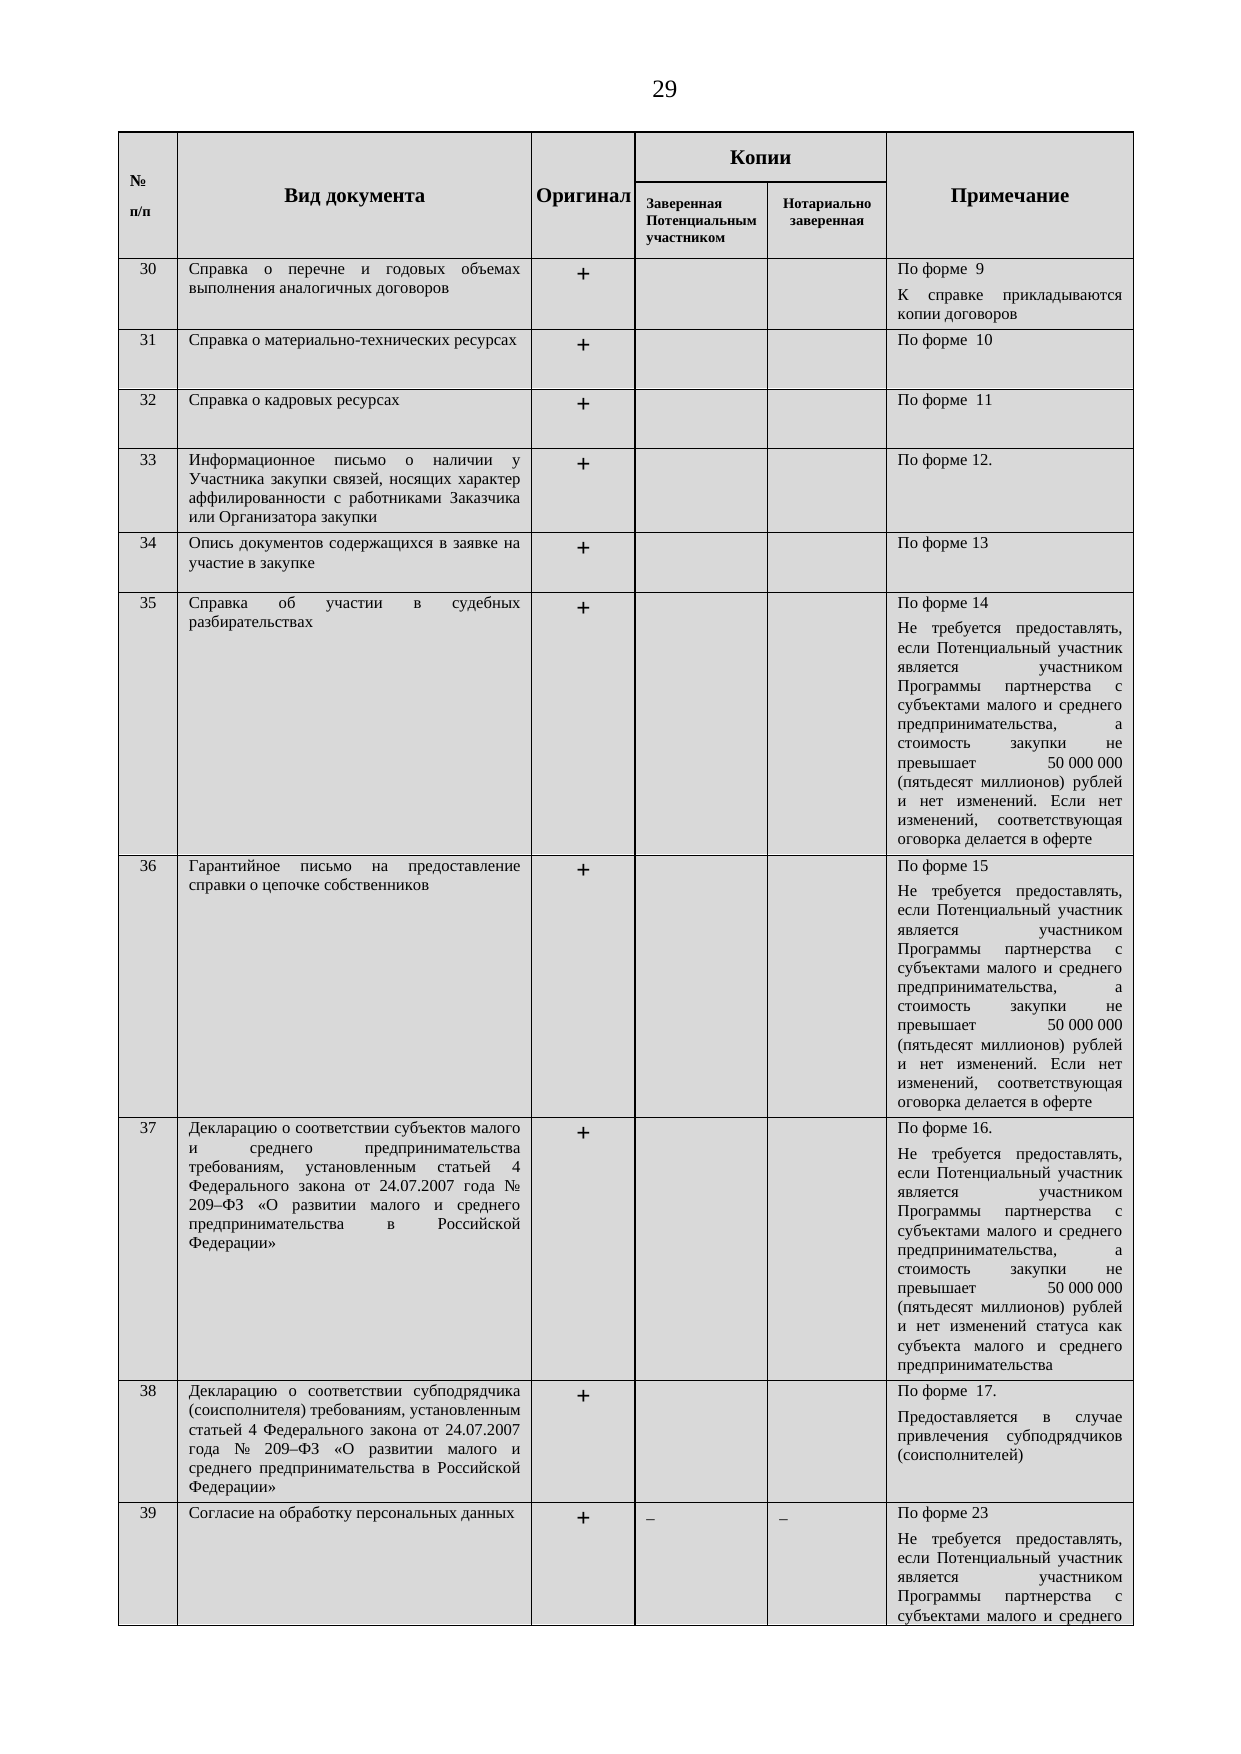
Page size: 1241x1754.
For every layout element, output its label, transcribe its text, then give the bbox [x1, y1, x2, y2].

table_cell + [532, 1381, 634, 1502]
table_cell + [532, 449, 634, 532]
table_cell Нотариально заверенная [768, 183, 886, 258]
table_cell Справка о кадровых ресурсах [178, 390, 531, 448]
table_cell Справка о материально-технических ресурсах [178, 330, 531, 388]
table_cell [768, 1118, 886, 1380]
table_cell [768, 593, 886, 854]
table_cell [768, 1381, 886, 1502]
table_cell По форме 14 Не требуется предоставлять, если Потенциальный участник является участником Программы партнерства с субъектами малого и среднего предпринимательства, а стоимость закупки не превышает 50 000 000 (пятьдесят миллионов) рублей и нет изменений. Если нет изменений, соответствующая оговорка делается в оферте [887, 593, 1133, 854]
table_header № п/п [119, 133, 177, 258]
table_cell По форме 16. Не требуется предоставлять, если Потенциальный участник является участником Программы партнерства с субъектами малого и среднего предпринимательства, а стоимость закупки не превышает 50 000 000 (пятьдесят миллионов) рублей и нет изменений статуса как субъекта малого и среднего предпринимательства [887, 1118, 1133, 1380]
table_cell [636, 330, 767, 388]
table_cell [636, 449, 767, 532]
table_cell _ [768, 1503, 886, 1624]
table_cell + [532, 330, 634, 388]
table_cell [636, 856, 767, 1117]
table_cell + [532, 533, 634, 592]
table_cell [768, 390, 886, 448]
table_header Копии [636, 133, 886, 181]
table_cell Декларацию о соответствии субподрядчика (соисполнителя) требованиям, установленным статьей 4 Федерального закона от 24.07.2007 года № 209–ФЗ «О развитии малого и среднего предпринимательства в Российской Федерации» [178, 1381, 531, 1502]
table_cell 39 [119, 1503, 177, 1624]
table_cell Справка о перечне и годовых объемах выполнения аналогичных договоров [178, 259, 531, 329]
table_cell Опись документов содержащихся в заявке на участие в закупке [178, 533, 531, 592]
table_cell + [532, 1503, 634, 1624]
table_cell [768, 533, 886, 592]
table_cell По форме 11 [887, 390, 1133, 448]
table_cell По форме 13 [887, 533, 1133, 592]
table_cell 38 [119, 1381, 177, 1502]
table_cell [636, 1381, 767, 1502]
table_cell Декларацию о соответствии субъектов малого и среднего предпринимательства требованиям, установленным статьей 4 Федерального закона от 24.07.2007 года № 209–ФЗ «О развитии малого и среднего предпринимательства в Российской Федерации» [178, 1118, 531, 1380]
table_cell По форме 12. [887, 449, 1133, 532]
table_cell [636, 1118, 767, 1380]
table_header Оригинал [532, 133, 634, 258]
table_cell [768, 449, 886, 532]
table_cell [636, 533, 767, 592]
table_cell [768, 259, 886, 329]
table_cell + [532, 390, 634, 448]
table_cell По форме 10 [887, 330, 1133, 388]
table_cell + [532, 1118, 634, 1380]
table_cell По форме 9 К справке прикладываются копии договоров [887, 259, 1133, 329]
table_cell По форме 17. Предоставляется в случае привлечения субподрядчиков (соисполнителей) [887, 1381, 1133, 1502]
table_cell 34 [119, 533, 177, 592]
table_cell [636, 259, 767, 329]
table_cell 32 [119, 390, 177, 448]
table_cell 30 [119, 259, 177, 329]
table_cell 31 [119, 330, 177, 388]
table_cell 35 [119, 593, 177, 854]
table_cell + [532, 259, 634, 329]
table_cell Информационное письмо о наличии у Участника закупки связей, носящих характер аффилированности с работниками Заказчика или Организатора закупки [178, 449, 531, 532]
table_cell + [532, 856, 634, 1117]
table_cell 36 [119, 856, 177, 1117]
table_cell [636, 390, 767, 448]
table_cell [768, 330, 886, 388]
table_cell Справка об участии в судебных разбирательствах [178, 593, 531, 854]
table_cell [636, 593, 767, 854]
table_cell Заверенная Потенциальным участником [636, 183, 767, 258]
table_cell 37 [119, 1118, 177, 1380]
table_cell _ [636, 1503, 767, 1624]
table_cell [178, 1503, 531, 1624]
table_cell + [532, 593, 634, 854]
table_cell Гарантийное письмо на предоставление справки о цепочке собственников [178, 856, 531, 1117]
table_cell По форме 15 Не требуется предоставлять, если Потенциальный участник является участником Программы партнерства с субъектами малого и среднего предпринимательства, а стоимость закупки не превышает 50 000 000 (пятьдесят миллионов) рублей и нет изменений. Если нет изменений, соответствующая оговорка делается в оферте [887, 856, 1133, 1117]
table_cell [887, 1503, 1133, 1624]
table_header Вид документа [178, 133, 531, 258]
table_cell [768, 856, 886, 1117]
table_cell 33 [119, 449, 177, 532]
table_header Примечание [887, 133, 1133, 258]
